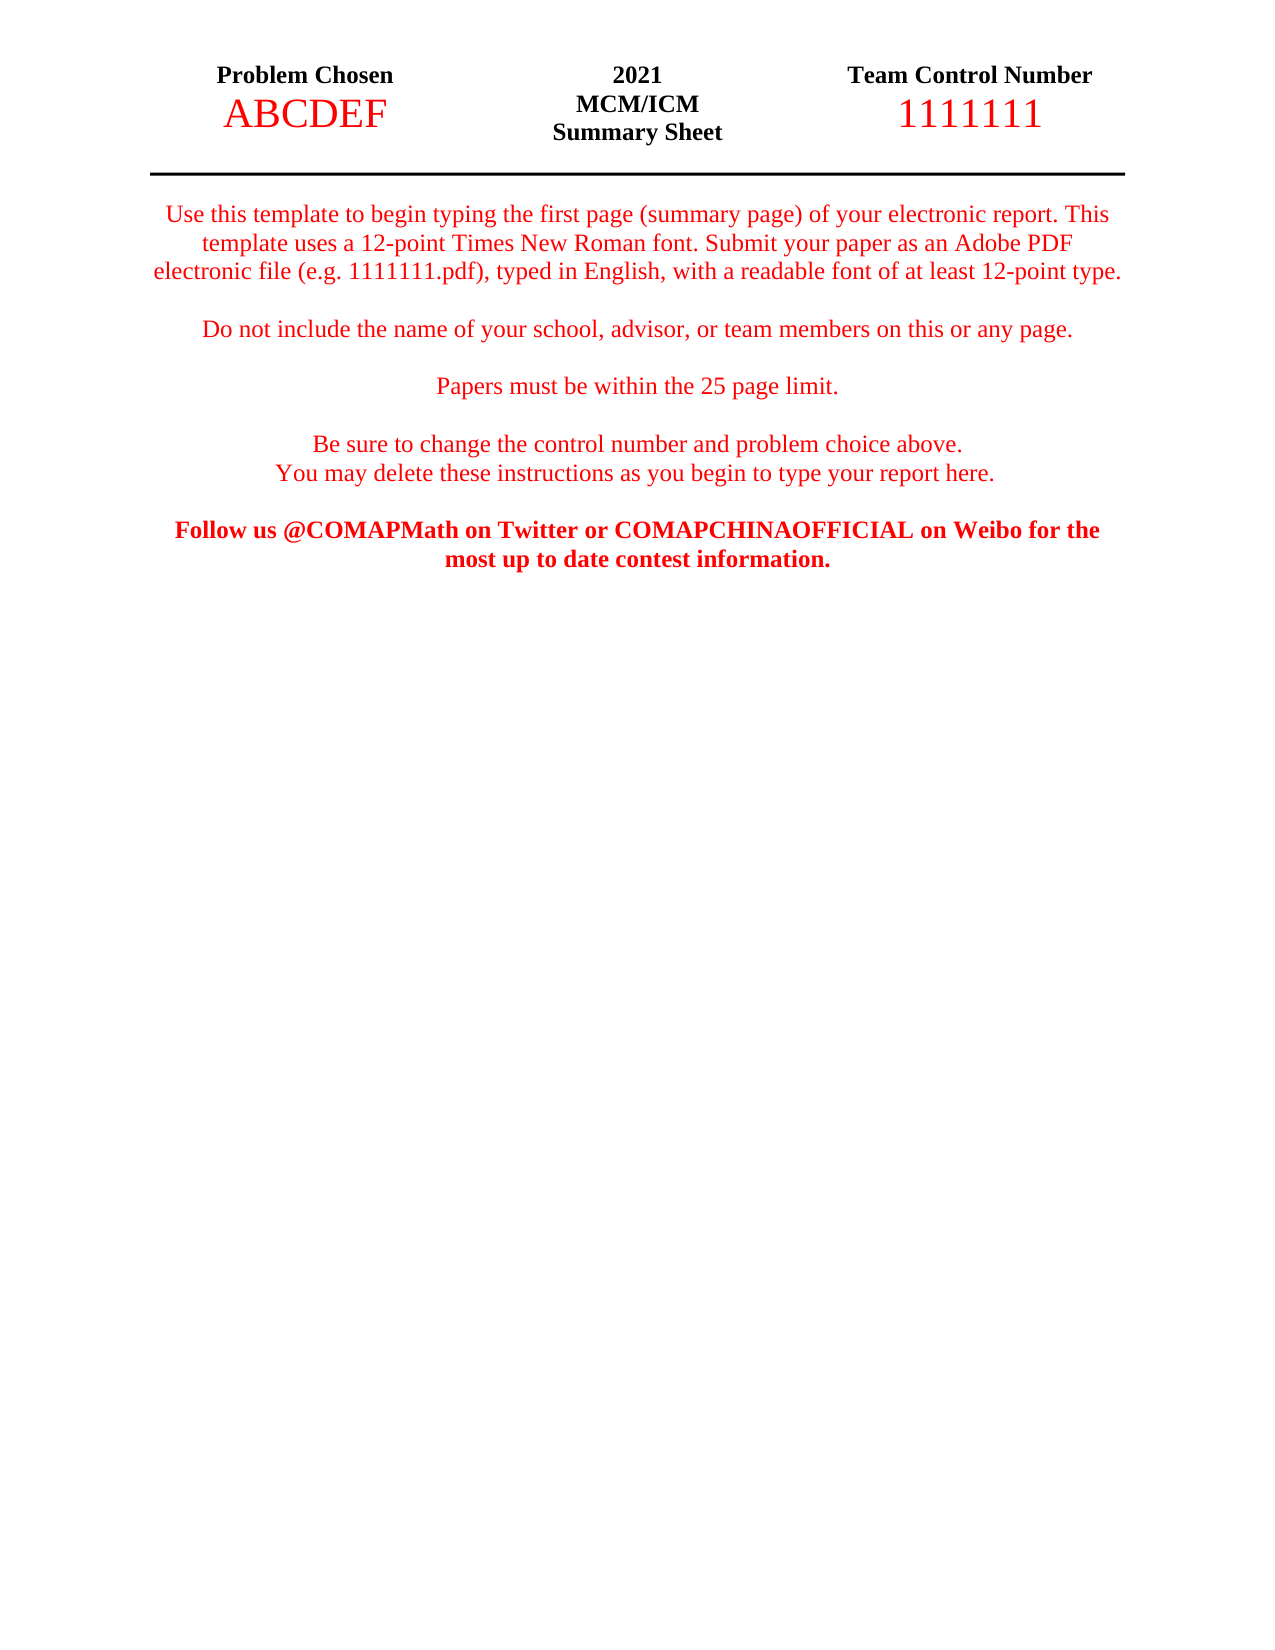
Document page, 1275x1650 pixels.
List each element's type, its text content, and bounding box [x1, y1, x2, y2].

table_header Team Control Number 1111111 [804, 60, 1136, 146]
text Be sure to change the control number and problem choice above. You may delete these instructions as you begin to type your report here. Follow us @COMAPMath on Twitter or COMAPCHINAOFFICIAL on Weibo for the most up to date contest information. [150, 429, 1125, 573]
text Use this template to begin typing the first page (summary page) of your electronic report. This template uses a 12-point Times New Roman font. Submit your paper as an Adobe PDF electronic file (e.g. 1111111.pdf), typed in English, with a readable font of at least 12-point type. [150, 199, 1125, 285]
text Do not include the name of your school, advisor, or team members on this or any page. [150, 314, 1125, 343]
table_header Problem Chosen ABCDEF [139, 60, 471, 146]
text Papers must be within the 25 page limit. [150, 371, 1125, 400]
table_header 2021 MCM/ICM Summary Sheet [471, 60, 804, 146]
